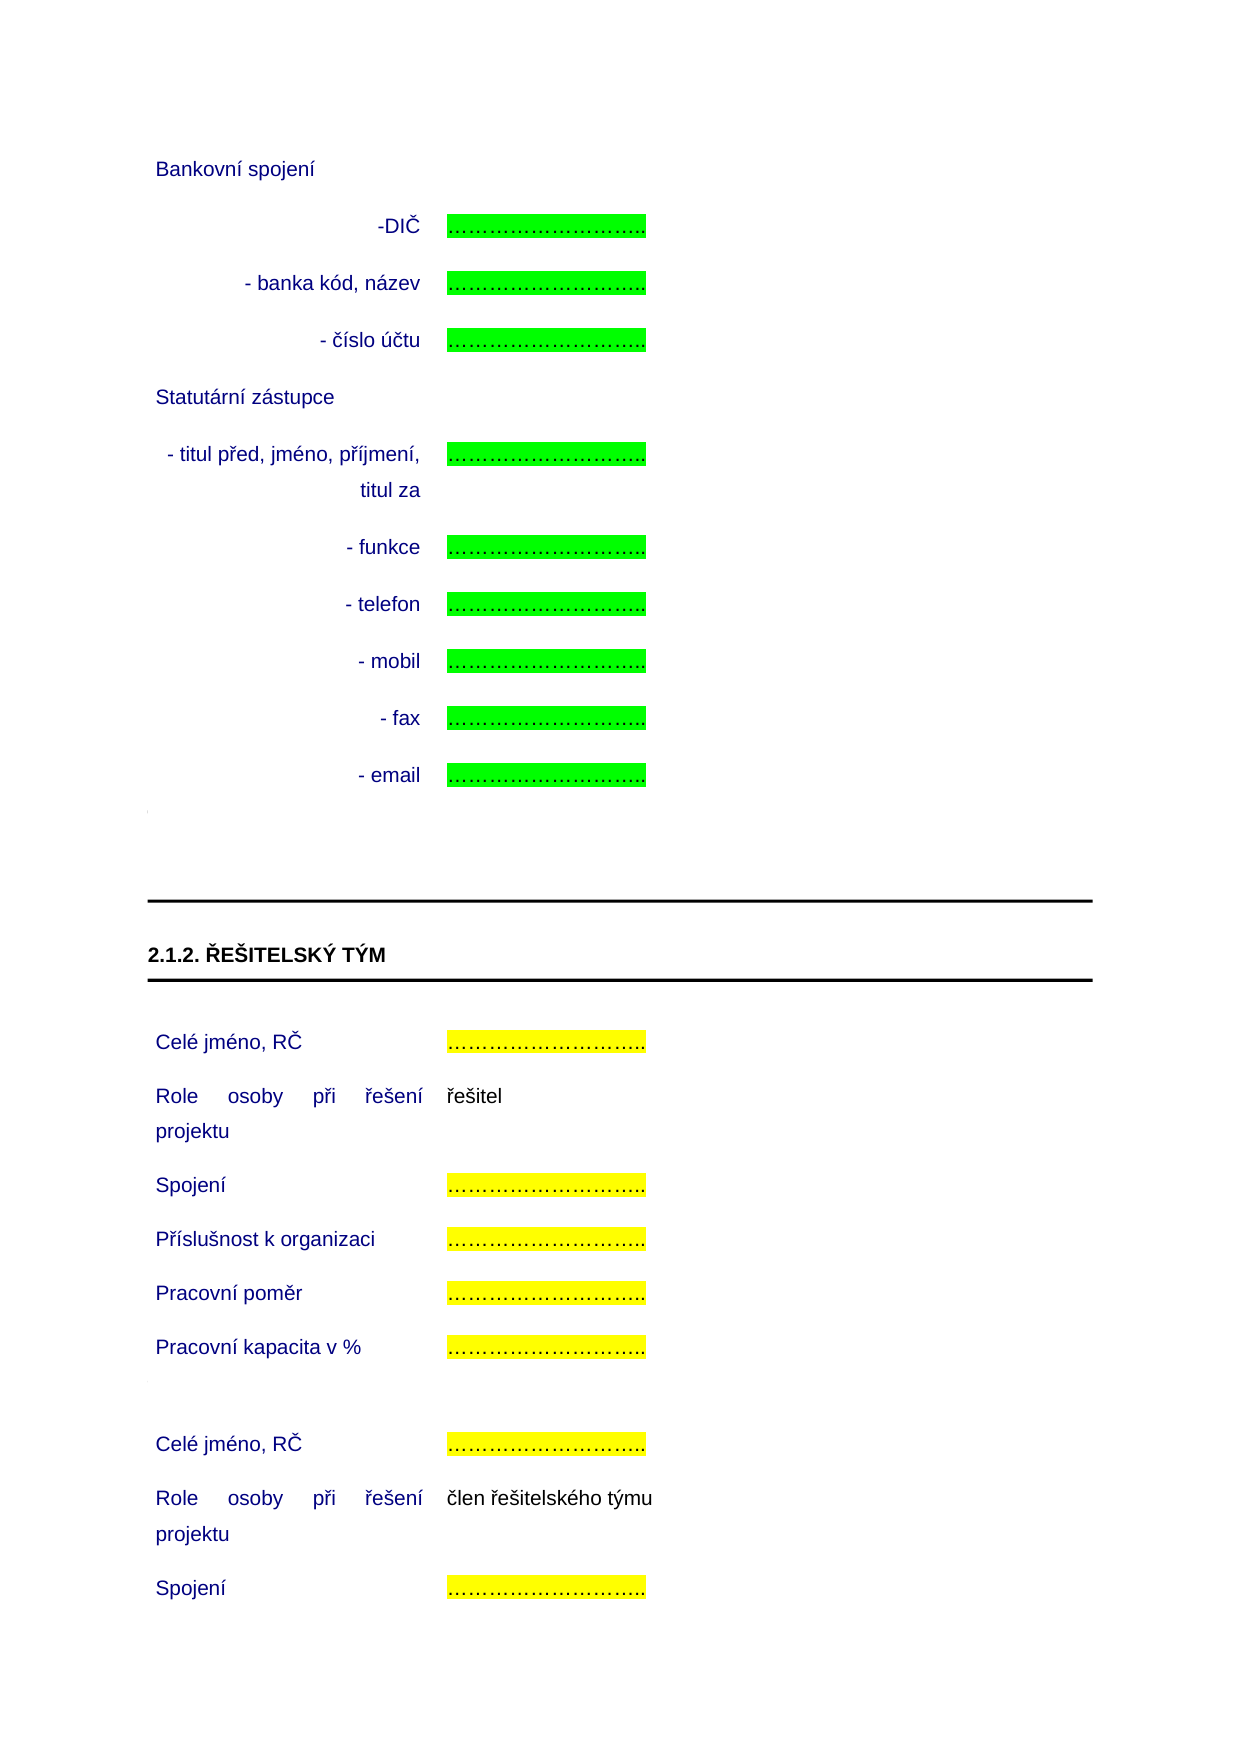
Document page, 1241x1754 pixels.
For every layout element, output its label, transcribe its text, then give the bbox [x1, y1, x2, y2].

table_header Celé jméno, RČ [148, 1424, 431, 1478]
table_cell ……………………….. [431, 1219, 1093, 1273]
table_cell -DIČ [146, 205, 429, 262]
table_cell ……………………….. [431, 1568, 1093, 1599]
table_cell ……………………….. [430, 753, 1091, 810]
table_cell - fax [146, 696, 429, 753]
table_cell ……………………….. [430, 205, 1091, 262]
text 2.1.2. ŘEŠITELSKÝ TÝM [148, 943, 1093, 967]
table_cell ……………………….. [430, 319, 1091, 376]
table_cell - titul před, jméno, příjmení, titul za [146, 433, 429, 525]
table_cell řešitel [431, 1076, 1093, 1165]
table_cell Spojení [148, 1165, 431, 1219]
table_cell ……………………….. [431, 1273, 1093, 1327]
table_cell Pracovní kapacita v % [148, 1327, 431, 1381]
table_cell ……………………….. [430, 433, 1091, 525]
table_cell Pracovní poměr [148, 1273, 431, 1327]
table_cell ……………………….. [430, 696, 1091, 753]
table_cell Příslušnost k organizaci [148, 1219, 431, 1273]
table_cell - funkce [146, 525, 429, 582]
table_header ……………………….. [431, 1022, 1093, 1076]
table_cell ……………………….. [430, 583, 1091, 639]
table_cell Spojení [148, 1568, 431, 1599]
table_cell Role osoby při řešení projektu [148, 1478, 431, 1568]
table_cell Role osoby při řešení projektu [148, 1076, 431, 1165]
table_cell - mobil [146, 639, 429, 696]
table_cell ……………………….. [430, 639, 1091, 696]
table_cell - banka kód, název [146, 262, 429, 318]
table_cell člen řešitelského týmu [431, 1478, 1093, 1568]
table_header Celé jméno, RČ [148, 1022, 431, 1076]
table_header ……………………….. [431, 1424, 1093, 1478]
table_cell ……………………….. [430, 525, 1091, 582]
table_cell Statutární zástupce [146, 376, 1091, 432]
table_cell ……………………….. [430, 262, 1091, 318]
table_cell - číslo účtu [146, 319, 429, 376]
table_cell - email [146, 753, 429, 810]
table_cell - telefon [146, 583, 429, 639]
table_cell ……………………….. [431, 1327, 1093, 1381]
table_cell ……………………….. [431, 1165, 1093, 1219]
table_cell Bankovní spojení [146, 148, 1091, 204]
